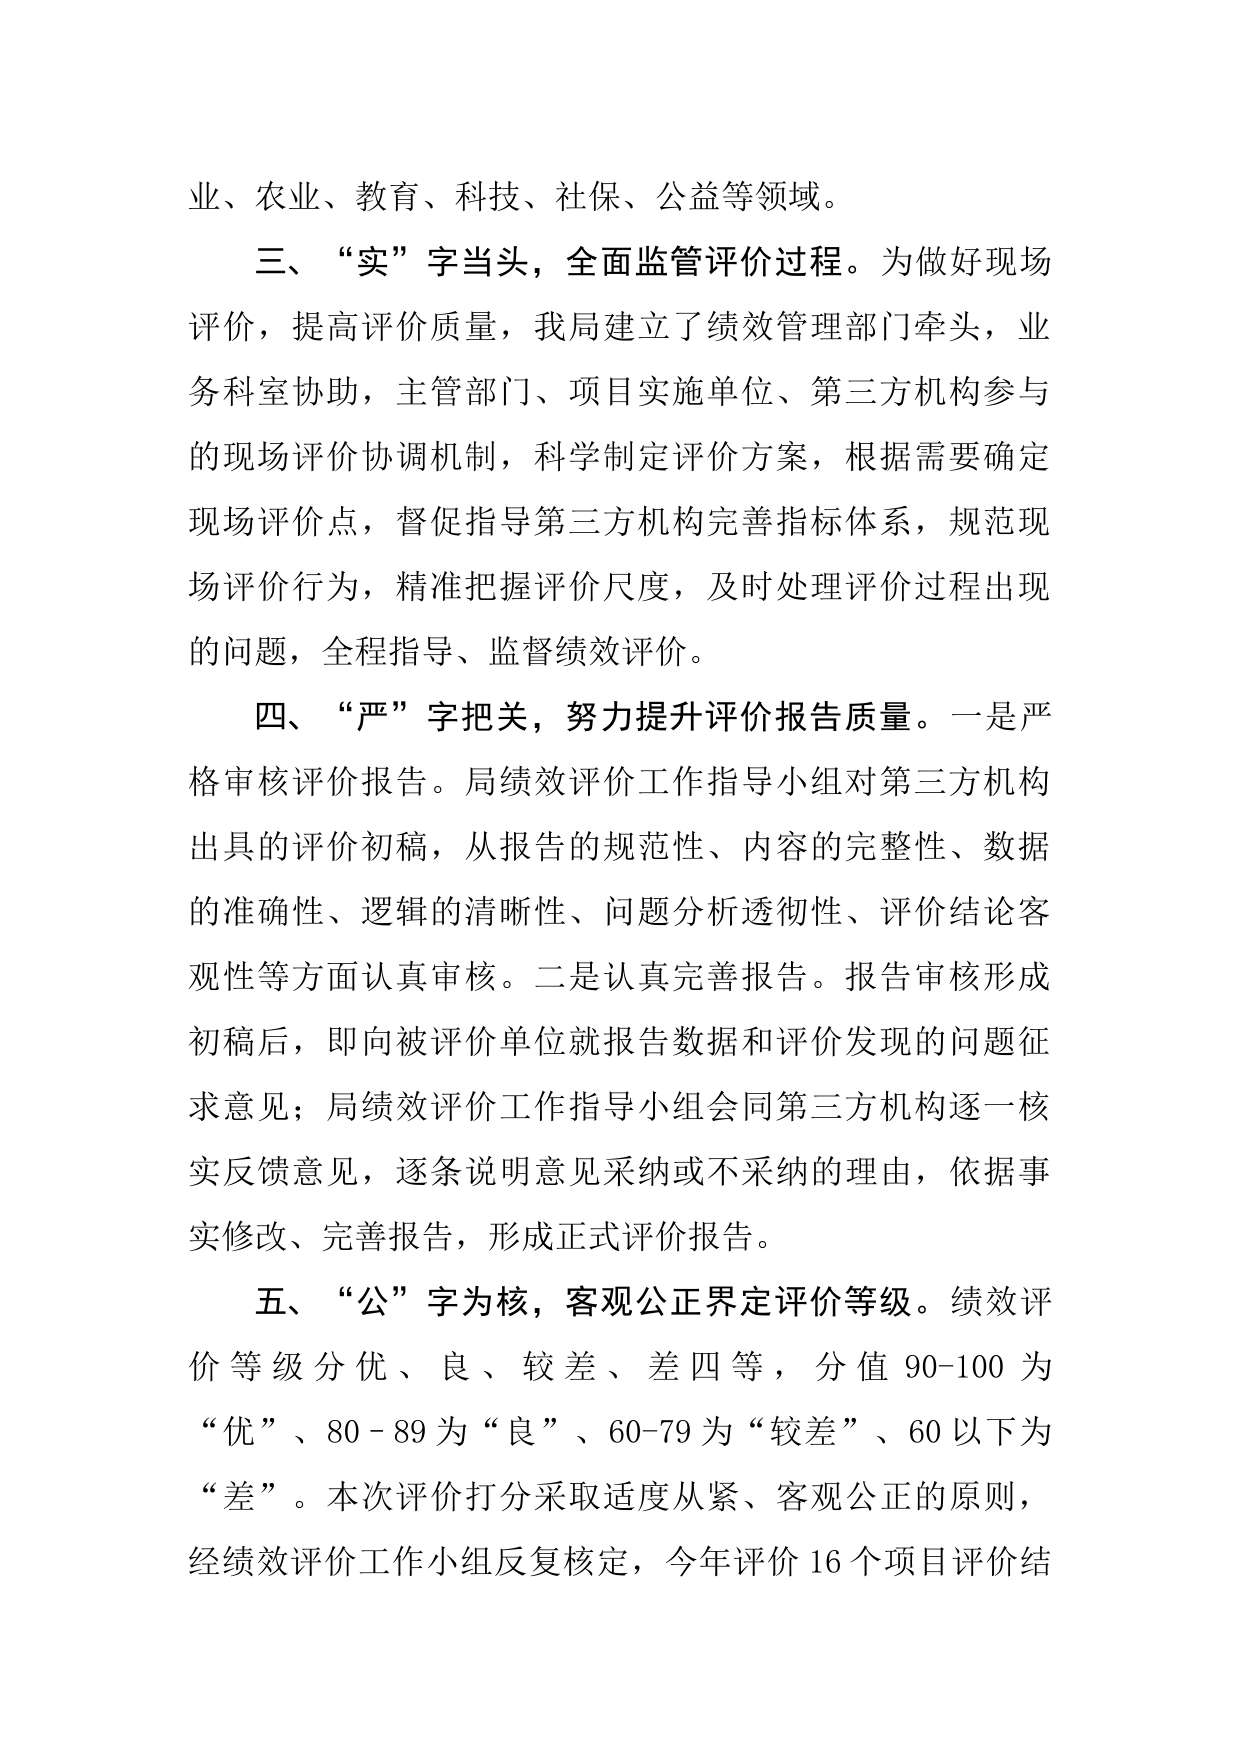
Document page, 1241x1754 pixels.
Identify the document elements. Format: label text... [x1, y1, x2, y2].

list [187, 1267, 1053, 1592]
list “严”字把关，努力提升评价报告质量。一是严格审核评价报告。局绩效评价工作指导小组对第三方机构出具的评价初稿，从报告的规范性、内容的完整性、数据的准确性、逻辑的清晰性、问题分析透彻性、评价结论客观性等方面认真审核。二是认真完善报告。报告审核形成初稿后，即向被评价单位就报告数据和评价发现的问题征求意见；局绩效评价工作指导小组会同第三方机构逐一核实反馈意见，逐条说明意见采纳或不采纳的理由，依据事实修改、完善报告，形成正式评价报告。 [187, 682, 1053, 1267]
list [187, 162, 1053, 227]
list “实”字当头，全面监管评价过程。为做好现场评价，提高评价质量，我局建立了绩效管理部门牵头，业务科室协助，主管部门、项目实施单位、第三方机构参与的现场评价协调机制，科学制定评价方案，根据需要确定现场评价点，督促指导第三方机构完善指标体系，规范现场评价行为，精准把握评价尺度，及时处理评价过程出现的问题，全程指导、监督绩效评价。 [187, 227, 1053, 682]
